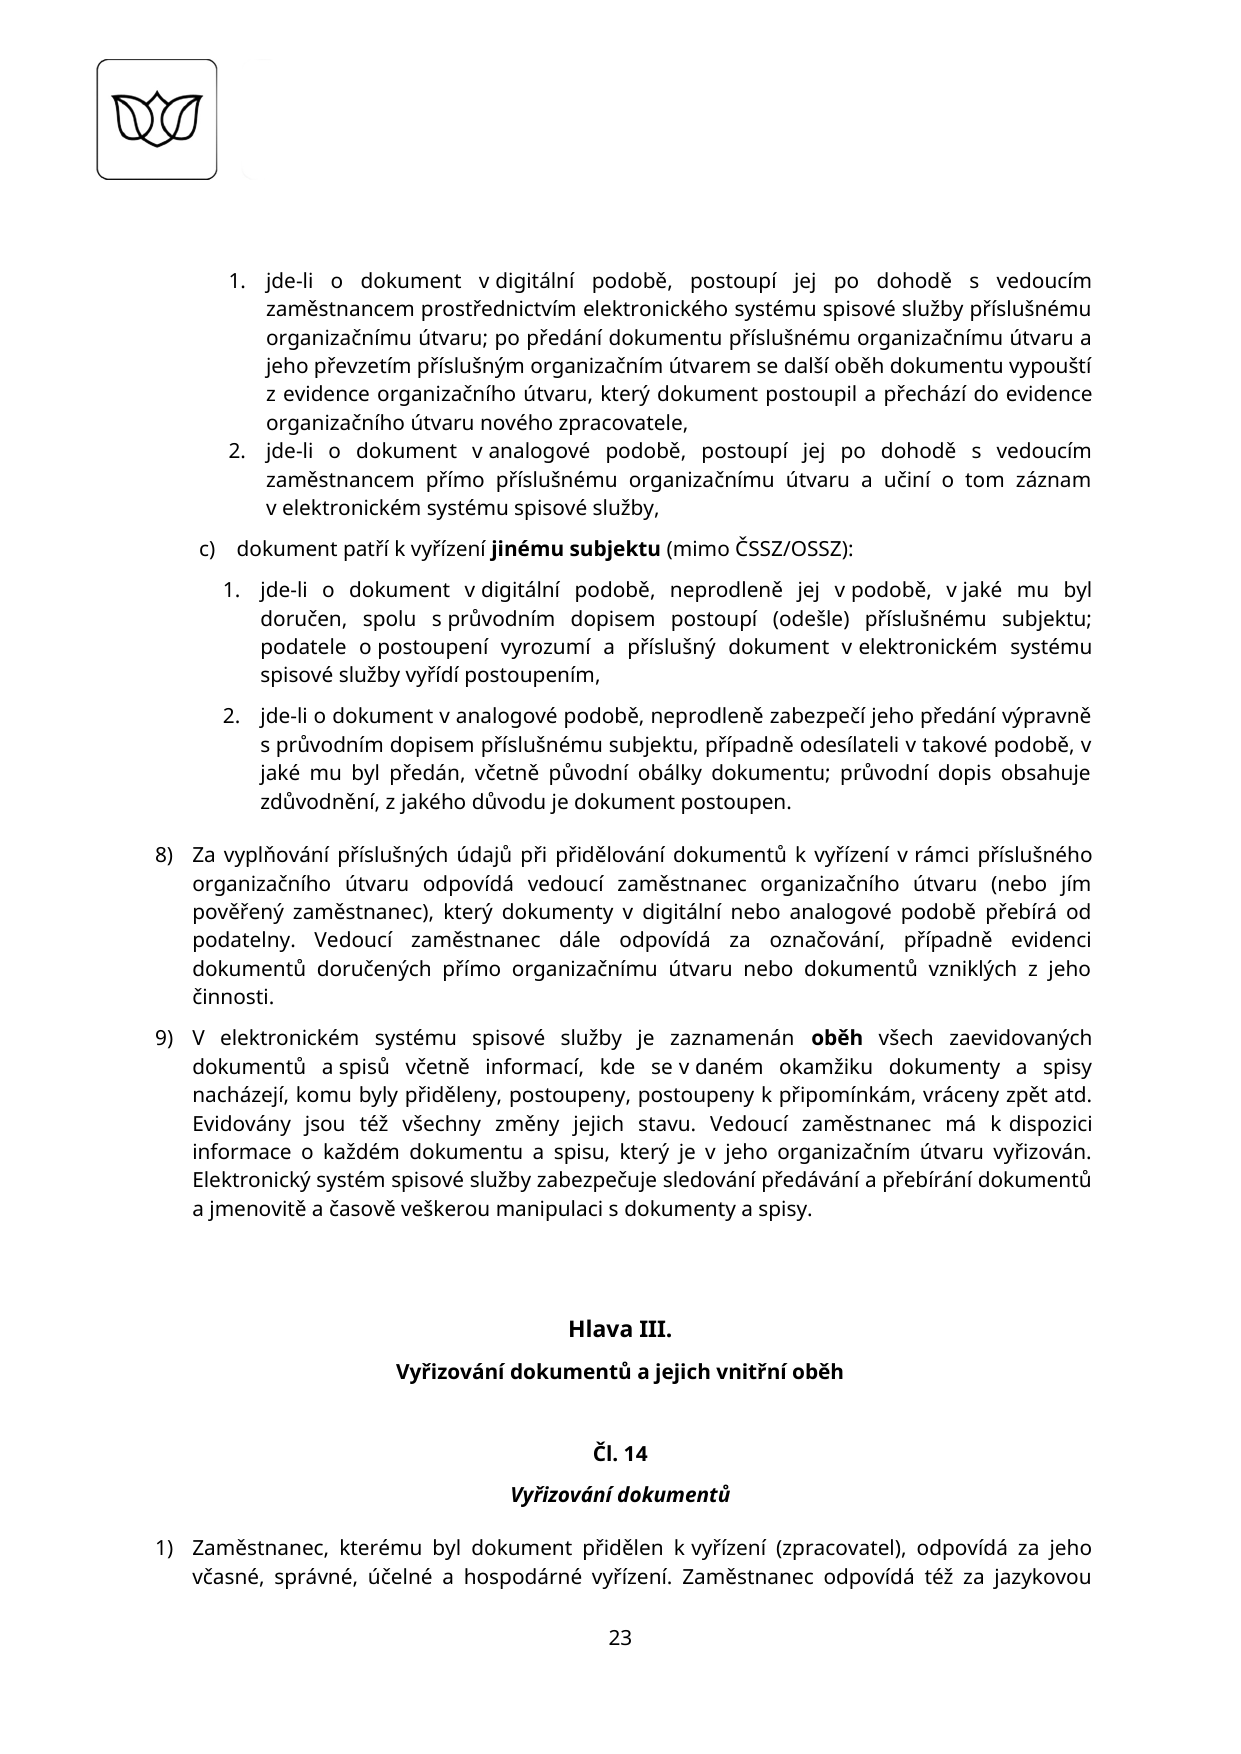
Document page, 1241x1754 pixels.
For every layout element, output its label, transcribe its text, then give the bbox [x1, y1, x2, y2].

list V elektronickém systému spisové služby je zaznamenán oběh všech zaevidovaných dokumentů a spisů včetně informací, kde se v daném okamžiku dokumenty a spisy nacházejí, komu byly přiděleny, postoupeny, postoupeny k připomínkám, vráceny zpět atd. Evidovány jsou též všechny změny jejich stavu. Vedoucí zaměstnanec má k dispozici informace o každém dokumentu a spisu, který je v jeho organizačním útvaru vyřizován. Elektronický systém spisové služby zabezpečuje sledování předávání a přebírání dokumentů a jmenovitě a časově veškerou manipulaci s dokumenty a spisy. [155, 1023, 1092, 1222]
list jde-li o dokument v analogové podobě, neprodleně zabezpečí jeho předání výpravně s průvodním dopisem příslušnému subjektu, případně odesílateli v takové podobě, v jaké mu byl předán, včetně původní obálky dokumentu; průvodní dopis obsahuje zdůvodnění, z jakého důvodu je dokument postoupen. [223, 701, 1092, 815]
list Za vyplňování příslušných údajů při přidělování dokumentů k vyřízení v rámci příslušného organizačního útvaru odpovídá vedoucí zaměstnanec organizačního útvaru (nebo jím pověřený zaměstnanec), který dokumenty v digitální nebo analogové podobě přebírá od podatelny. Vedoucí zaměstnanec dále odpovídá za označování, případně evidenci dokumentů doručených přímo organizačnímu útvaru nebo dokumentů vzniklých z jeho činnosti. [155, 840, 1092, 1011]
text Hlava III. [148, 1313, 1092, 1344]
list dokument patří k vyřízení jinému subjektu (mimo ČSSZ/OSSZ): [199, 534, 1092, 563]
text Vyřizování dokumentů [148, 1480, 1092, 1508]
text Vyřizování dokumentů a jejich vnitřní oběh [148, 1357, 1092, 1386]
list jde-li o dokument v analogové podobě, postoupí jej po dohodě s vedoucím zaměstnancem přímo příslušnému organizačnímu útvaru a učiní o tom záznam v elektronickém systému spisové služby, [228, 436, 1092, 522]
list jde-li o dokument v digitální podobě, postoupí jej po dohodě s vedoucím zaměstnancem prostřednictvím elektronického systému spisové služby příslušnému organizačnímu útvaru; po předání dokumentu příslušnému organizačnímu útvaru a jeho převzetím příslušným organizačním útvarem se další oběh dokumentu vypouští z evidence organizačního útvaru, který dokument postoupil a přechází do evidence organizačního útvaru nového zpracovatele, [228, 266, 1092, 436]
picture [0, 59, 1241, 180]
text Čl. 14 [148, 1439, 1092, 1467]
list jde-li o dokument v digitální podobě, neprodleně jej v podobě, v jaké mu byl doručen, spolu s průvodním dopisem postoupí (odešle) příslušnému subjektu; podatele o postoupení vyrozumí a příslušný dokument v elektronickém systému spisové služby vyřídí postoupením, [223, 575, 1092, 689]
